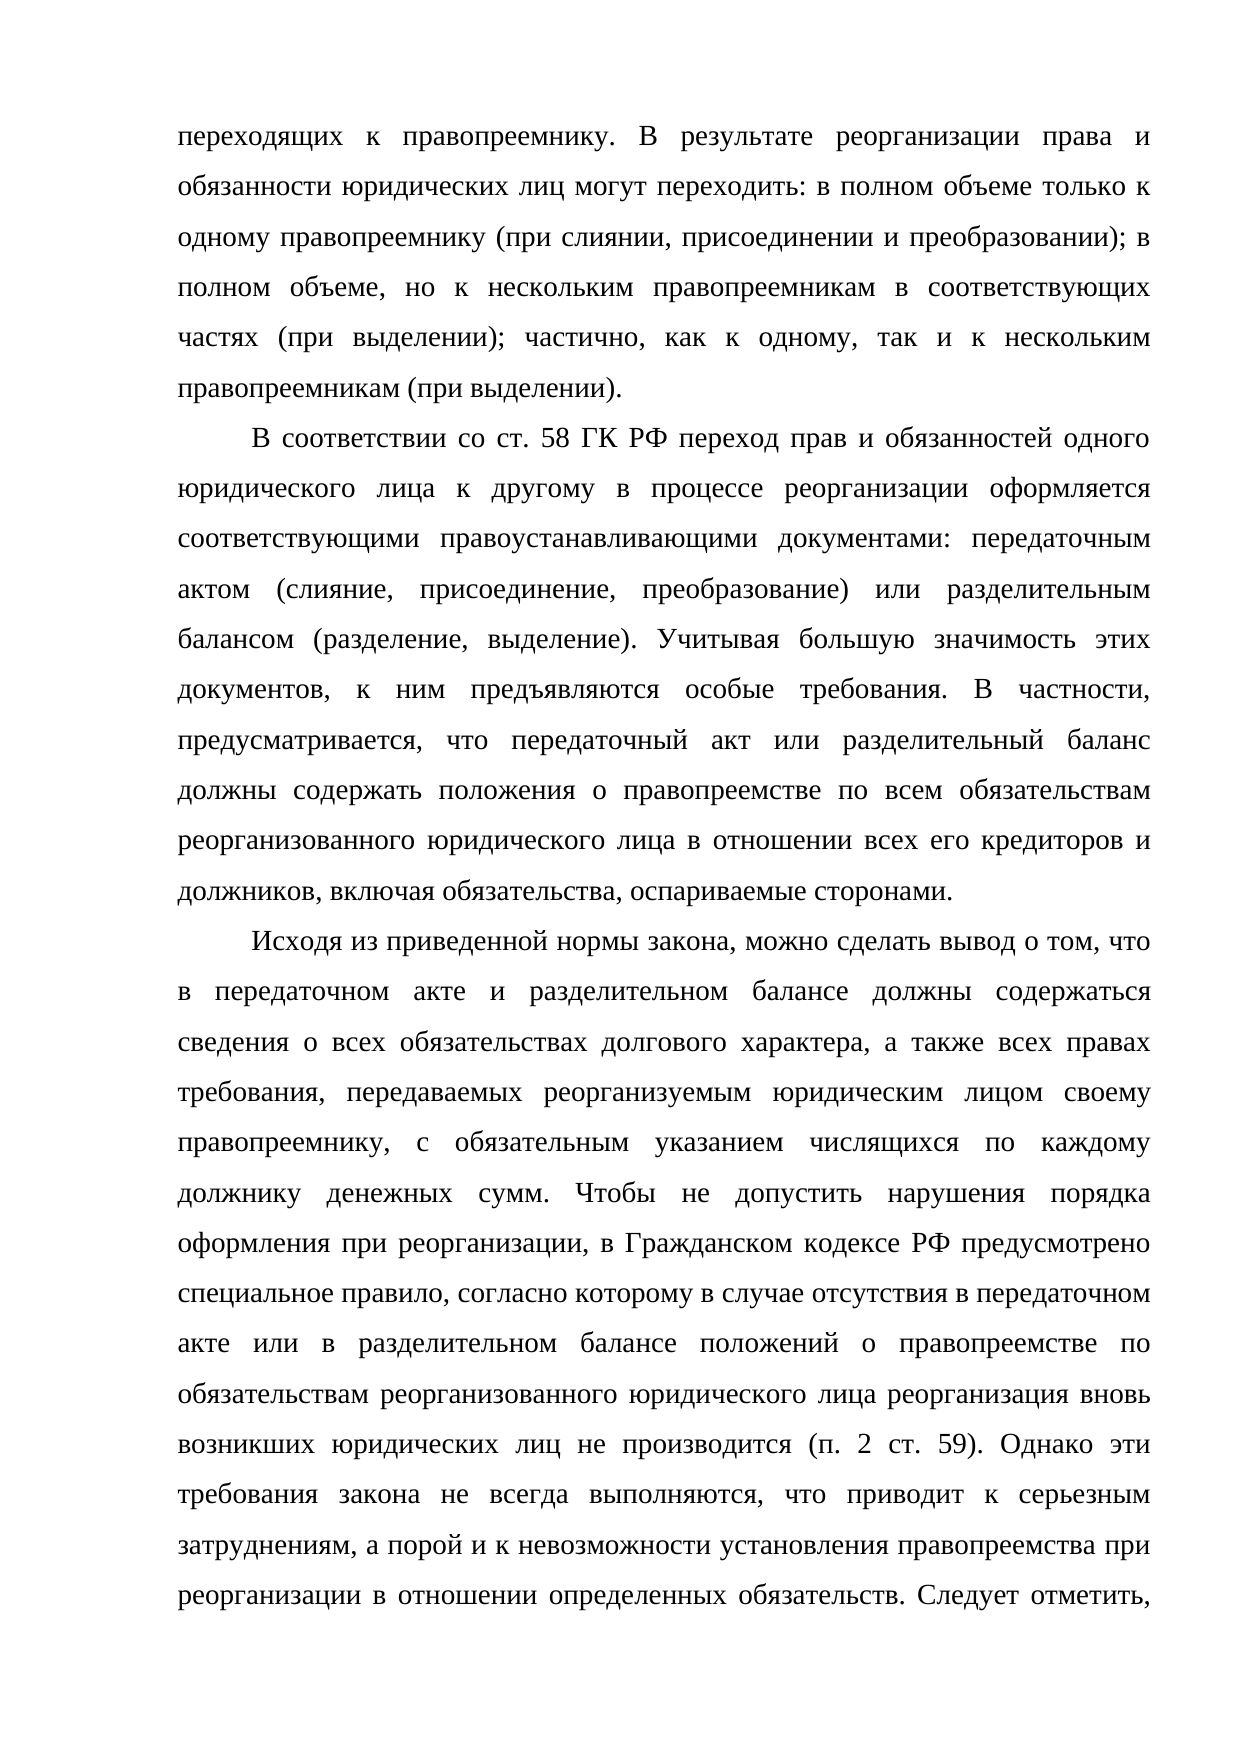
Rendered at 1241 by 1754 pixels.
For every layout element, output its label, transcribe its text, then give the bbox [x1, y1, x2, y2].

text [177, 118, 1152, 403]
text В соответствии со ст. 58 ГК РФ переход прав и обязанностей одного юридического лица к другому в процессе реорганизации оформляется соответствующими правоустанавливающими документами: передаточным актом (слияние, присоединение, преобразование) или разделительным балансом (разделение, выделение). Учитывая большую значимость этих документов, к ним предъявляются особые требования. В частности, предусматривается, что передаточный акт или разделительный баланс должны содержать положения о правопреемстве по всем обязательствам реорганизованного юридического лица в отношении всех его кредиторов и должников, включая обязательства, оспариваемые сторонами. [177, 420, 1152, 906]
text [177, 923, 1152, 1611]
